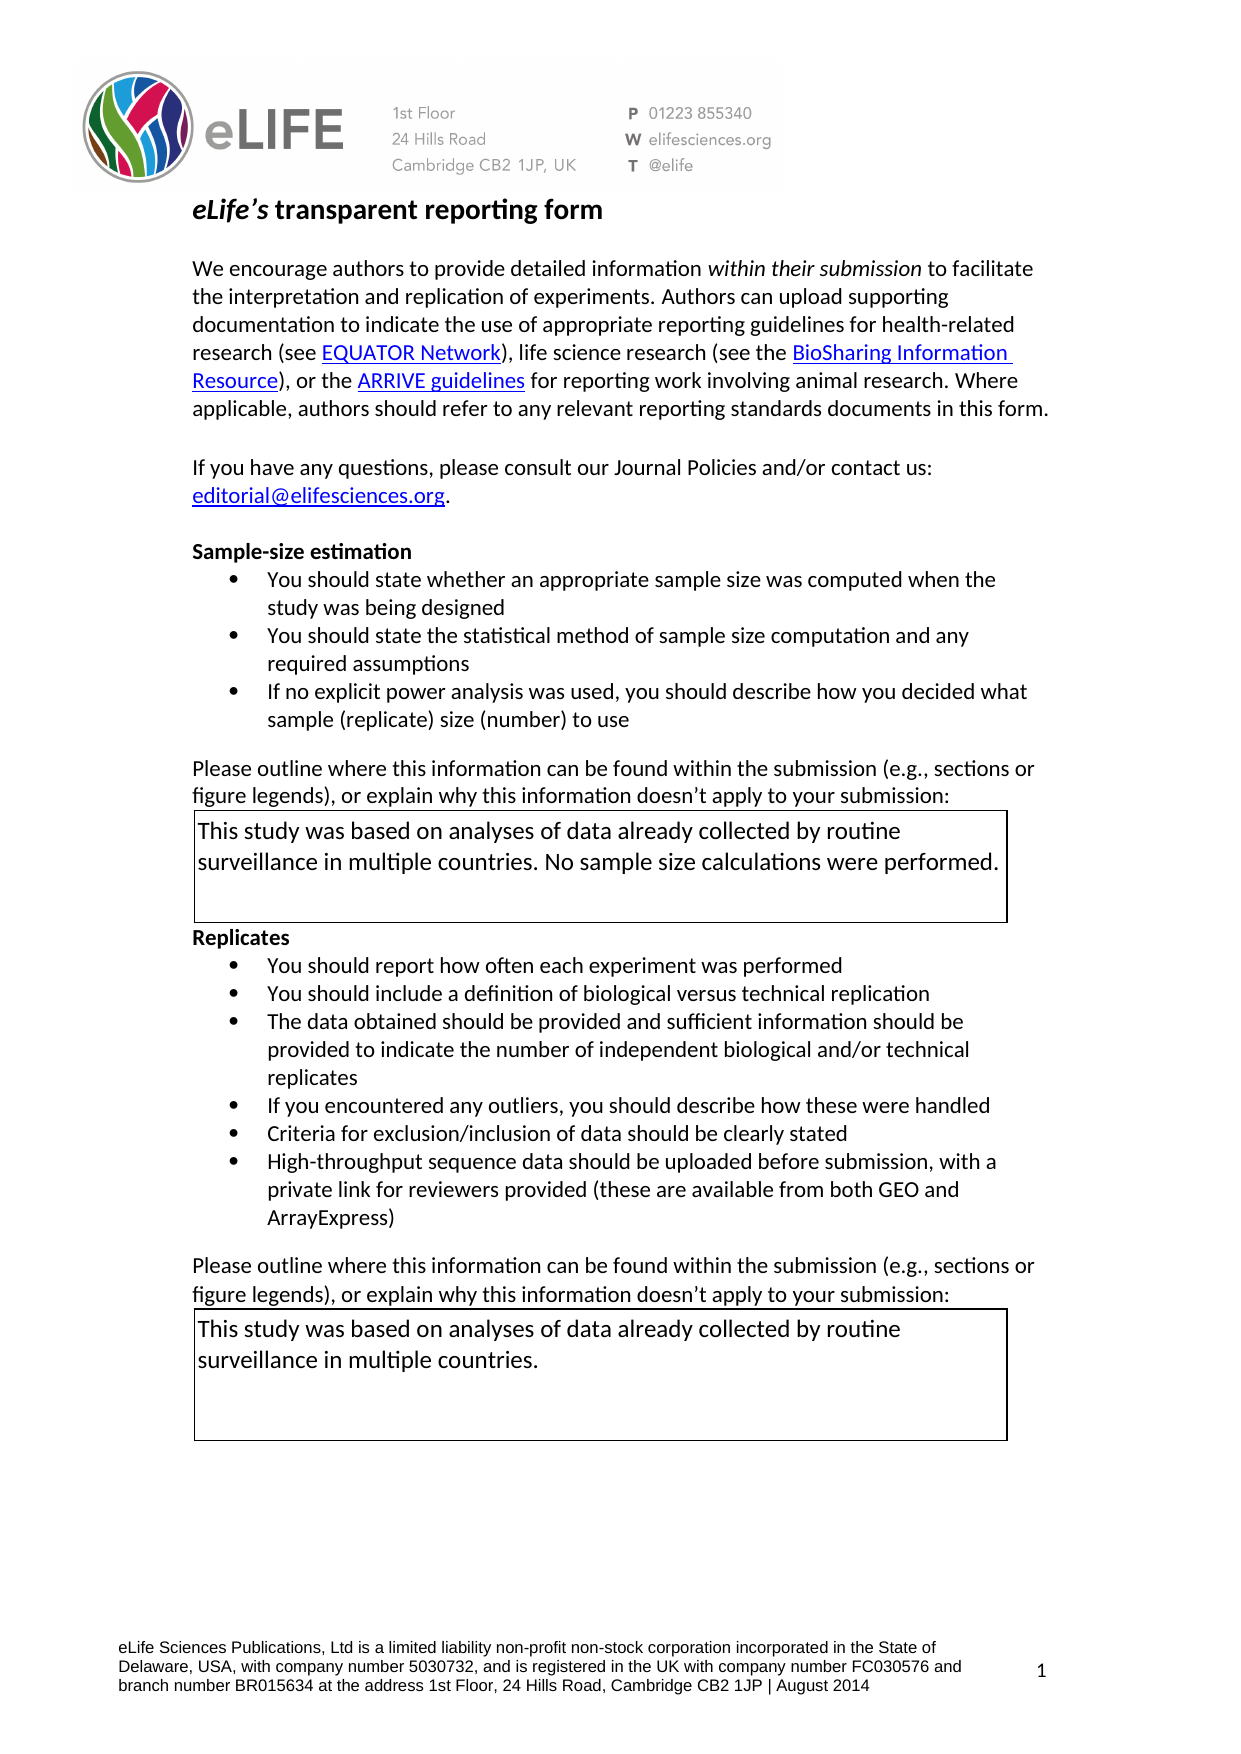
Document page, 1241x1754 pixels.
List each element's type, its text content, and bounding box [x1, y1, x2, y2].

text Replicates [192, 838, 1053, 951]
text If you have any questions, please consult our Journal Policies and/or contact us: editorial@elifesciences.org. [192, 453, 1053, 509]
list High-throughput sequence data should be uploaded before submission, with a private link for reviewers provided (these are available from both GEO and ArrayExpress) [229, 1147, 1053, 1231]
list You should state the statistical method of sample size computation and any required assumptions [229, 621, 1053, 677]
picture [73, 59, 784, 191]
list Criteria for exclusion/inclusion of data should be clearly stated [229, 1119, 1053, 1147]
list You should report how often each experiment was performed [229, 951, 1053, 979]
list The data obtained should be provided and sufficient information should be provided to indicate the number of independent biological and/or technical replicates [229, 1007, 1053, 1091]
list You should state whether an appropriate sample size was computed when the study was being designed [229, 565, 1053, 621]
list If no explicit power analysis was used, you should describe how you decided what sample (replicate) size (number) to use [229, 677, 1053, 733]
text This study was based on analyses of data already collected by routine surveillance in multiple countries. No sample size calculations were performed. [195, 813, 1006, 879]
list If you encountered any outliers, you should describe how these were handled [229, 1091, 1053, 1119]
text This study was based on analyses of data already collected by routine surveillance in multiple countries. [195, 1311, 1006, 1374]
list You should include a definition of biological versus technical replication [229, 979, 1053, 1007]
text We encourage authors to provide detailed information within their submission to facilitate the interpretation and replication of experiments. Authors can upload supporting documentation to indicate the use of appropriate reporting guidelines for health-related research (see EQUATOR Network), life science research (see the BioSharing Information Resource), or the ARRIVE guidelines for reporting work involving animal research. Where applicable, authors should refer to any relevant reporting standards documents in this form. [192, 254, 1053, 423]
text Sample-size estimation [192, 537, 1053, 565]
text eLife’s transparent reporting form [192, 191, 1053, 226]
